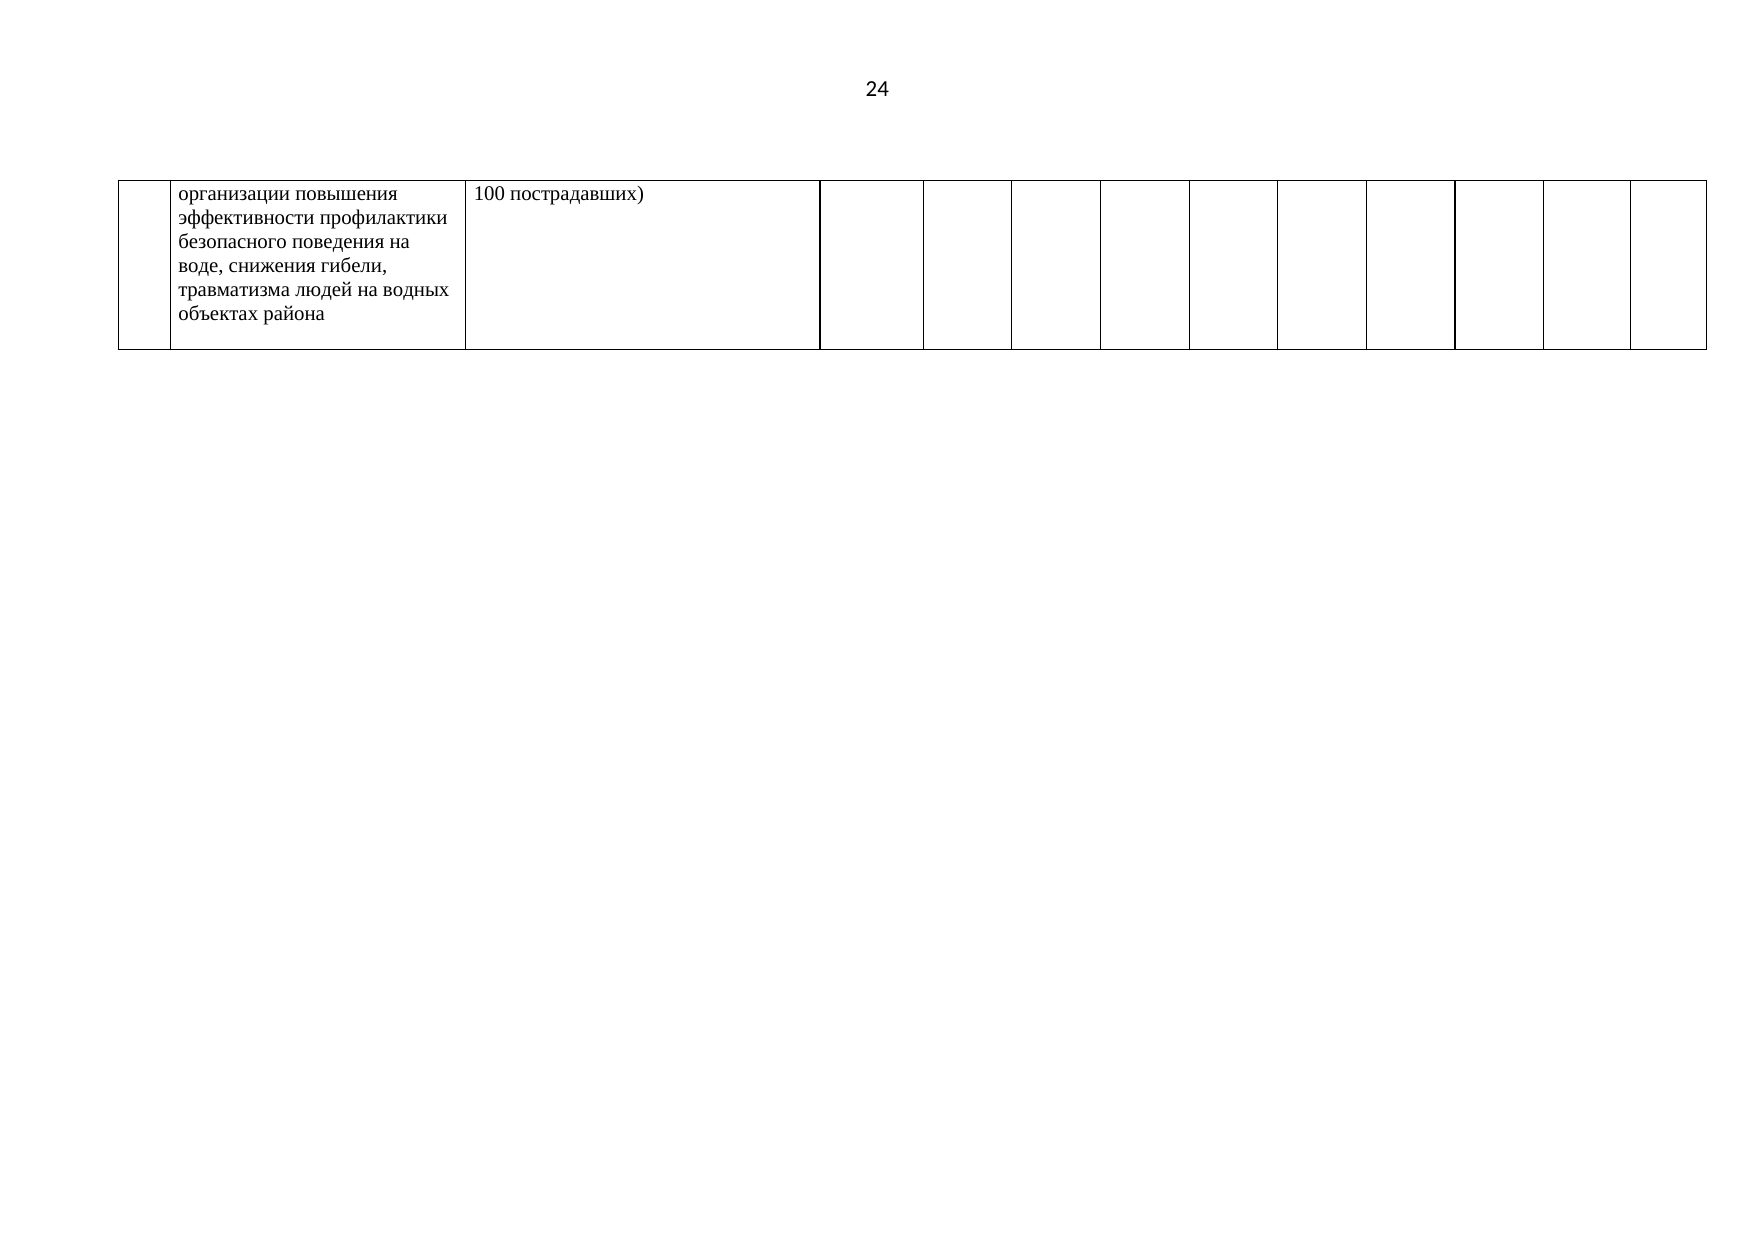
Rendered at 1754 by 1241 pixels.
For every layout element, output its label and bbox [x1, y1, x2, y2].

table_cell [924, 181, 1011, 349]
table_cell [1012, 181, 1100, 349]
table_cell [1190, 181, 1277, 349]
table_cell [1544, 181, 1630, 349]
table_cell [1631, 181, 1706, 349]
table_cell [1456, 181, 1543, 349]
table_cell [1278, 181, 1366, 349]
table_cell [1101, 181, 1189, 349]
table_cell [466, 181, 819, 349]
table_cell [1367, 181, 1454, 349]
